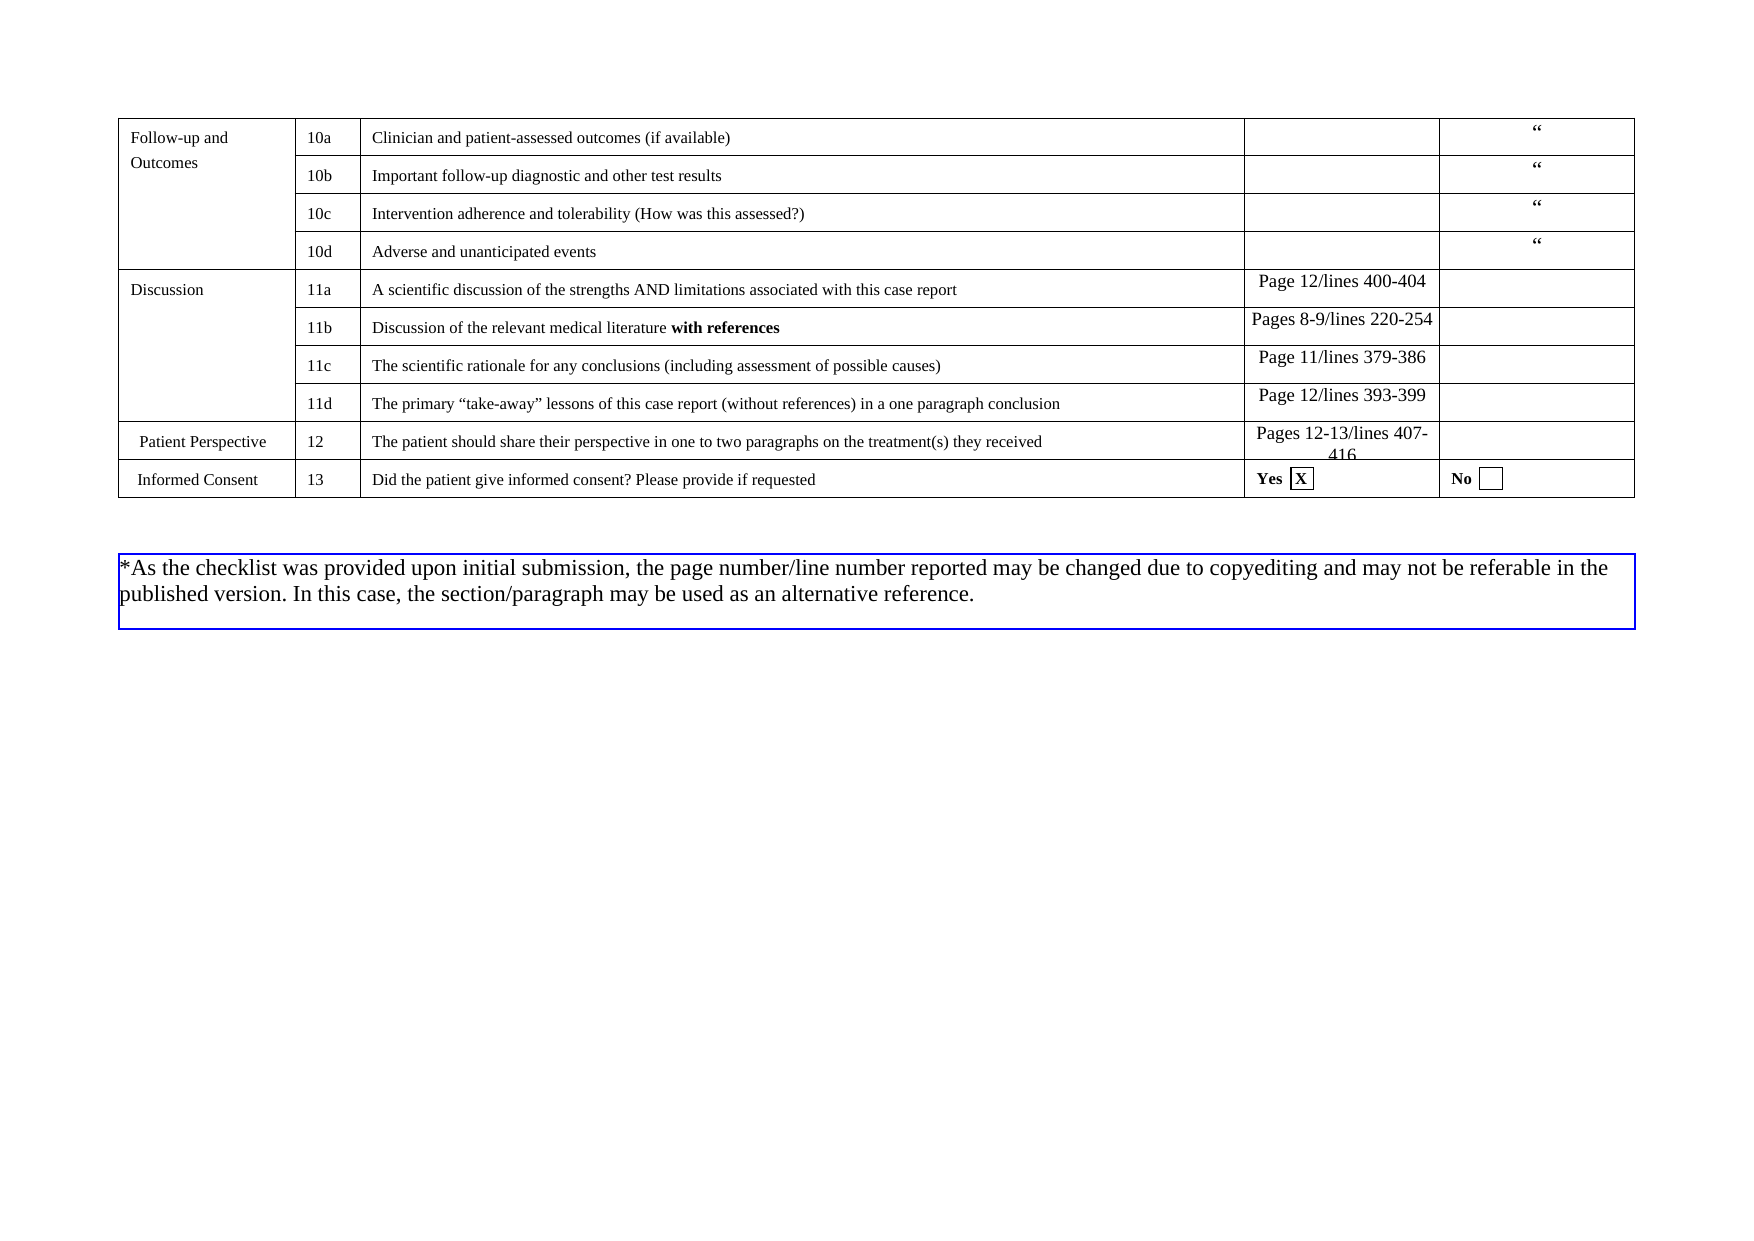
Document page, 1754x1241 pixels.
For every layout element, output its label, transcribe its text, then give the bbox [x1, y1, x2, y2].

table_cell The patient should share their perspective in one to two paragraphs on the treatment(s) they received [361, 422, 1244, 459]
table_cell 13 [296, 460, 360, 497]
table_cell 11b [296, 308, 360, 345]
table_cell Discussion [119, 270, 295, 421]
table_cell The primary “take-away” lessons of this case report (without references) in a one paragraph conclusion [361, 384, 1244, 421]
table_cell 10b [296, 156, 360, 193]
table_cell 10d [296, 232, 360, 269]
table_header Follow-up and Outcomes [119, 119, 295, 269]
table_cell Page 12/lines 400-404 [1245, 270, 1439, 307]
table_cell 11c [296, 346, 360, 383]
table_cell Adverse and unanticipated events [361, 232, 1244, 269]
table_cell 11d [296, 384, 360, 421]
table_header Clinician and patient-assessed outcomes (if available) [361, 119, 1244, 155]
table_cell 11a [296, 270, 360, 307]
table_cell A scientific discussion of the strengths AND limitations associated with this case report [361, 270, 1244, 307]
table_cell Page 11/lines 379-386 [1245, 346, 1439, 383]
table_cell Pages 8-9/lines 220-254 [1245, 308, 1439, 345]
table_header [1245, 119, 1439, 155]
table_cell Page 12/lines 393-399 [1245, 384, 1439, 421]
table_cell Informed Consent [119, 460, 295, 497]
table_cell [1440, 422, 1634, 459]
table_cell [1440, 346, 1634, 383]
table_cell Intervention adherence and tolerability (How was this assessed?) [361, 194, 1244, 231]
table_header 10a [296, 119, 360, 155]
table_cell [1440, 308, 1634, 345]
table_cell [1440, 384, 1634, 421]
table_cell Important follow-up diagnostic and other test results [361, 156, 1244, 193]
table_cell 10c [296, 194, 360, 231]
table_cell “ [1440, 156, 1634, 193]
table_cell Patient Perspective [119, 422, 295, 459]
table_cell Discussion of the relevant medical literature with references [361, 308, 1244, 345]
table_cell “ [1440, 232, 1634, 269]
table_cell Yes X [1245, 460, 1439, 497]
table_cell The scientific rationale for any conclusions (including assessment of possible causes) [361, 346, 1244, 383]
table_cell 12 [296, 422, 360, 459]
table_cell No [1440, 460, 1634, 497]
table_cell Did the patient give informed consent? Please provide if requested [361, 460, 1244, 497]
table_cell Pages 12-13/lines 407-416 [1245, 422, 1439, 459]
table_cell [1440, 270, 1634, 307]
table_cell [1245, 194, 1439, 231]
table_cell “ [1440, 194, 1634, 231]
table_cell [1245, 156, 1439, 193]
table_header “ [1440, 119, 1634, 155]
table_cell [1245, 232, 1439, 269]
